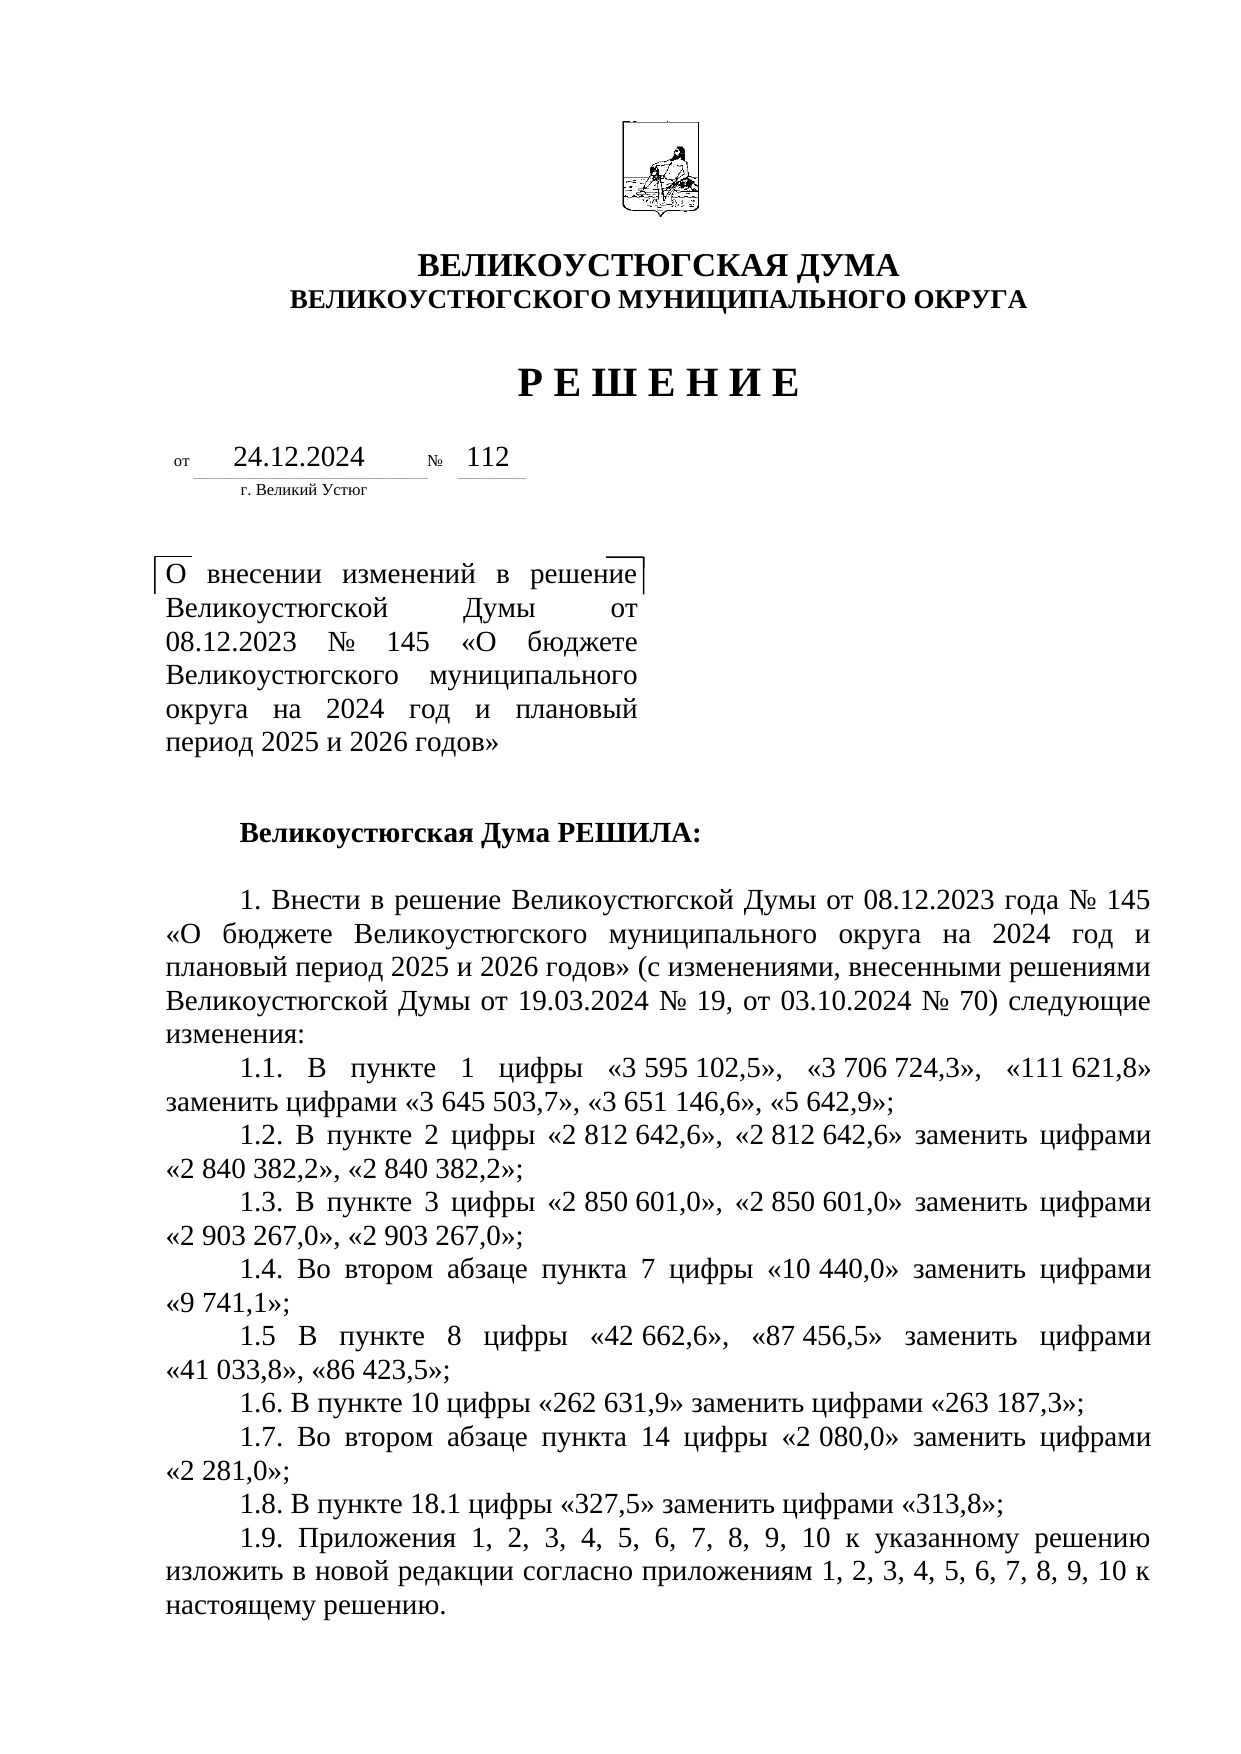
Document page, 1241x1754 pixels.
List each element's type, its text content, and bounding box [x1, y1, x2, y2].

text от 24.12.2024 № 112 [165, 439, 1152, 473]
text 1.9. Приложения 1, 2, 3, 4, 5, 6, 7, 8, 9, 10 к указанному решению изложить в новой редакции согласно приложениям 1, 2, 3, 4, 5, 6, 7, 8, 9, 10 к настоящему решению. [165, 1520, 1152, 1620]
text 1.4. Во втором абзаце пункта 7 цифры «10 440,0» заменить цифрами «9 741,1»; [165, 1251, 1152, 1318]
text 1.1. В пункте 1 цифры «3 595 102,5», «3 706 724,3», «111 621,8» заменить цифрами «3 645 503,7», «3 651 146,6», «5 642,9»; [165, 1050, 1152, 1117]
text 1.8. В пункте 18.1 цифры «327,5» заменить цифрами «313,8»; [165, 1486, 1152, 1520]
text г. Великий Устюг [239, 480, 1152, 499]
text 1.2. В пункте 2 цифры «2 812 642,6», «2 812 642,6» заменить цифрами «2 840 382,2», «2 840 382,2»; [165, 1117, 1152, 1184]
text ВЕЛИКОУСТЮГСКОГО МУНИЦИПАЛЬНОГО ОКРУГА [165, 283, 1152, 314]
picture [617, 118, 700, 217]
text 1.6. В пункте 10 цифры «262 631,9» заменить цифрами «263 187,3»; [165, 1386, 1152, 1419]
text 1. Внести в решение Великоустюгской Думы от 08.12.2023 года № 145 «О бюджете Великоустюгского муниципального округа на 2024 год и плановый период 2025 и 2026 годов» (с изменениями, внесенными решениями Великоустюгской Думы от 19.03.2024 № 19, от 03.10.2024 № 70) следующие изменения: [165, 882, 1152, 1050]
table_header О внесении изменений в решение Великоустюгской Думы от 08.12.2023 № 145 «О бюджете Великоустюгского муниципального округа на 2024 год и плановый период 2025 и 2026 годов» [155, 557, 638, 758]
text Великоустюгская Дума РЕШИЛА: [165, 815, 1152, 849]
text 1.3. В пункте 3 цифры «2 850 601,0», «2 850 601,0» заменить цифрами «2 903 267,0», «2 903 267,0»; [165, 1184, 1152, 1251]
subtitle Р Е Ш Е Н И Е [165, 358, 1152, 406]
subtitle ВЕЛИКОУСТЮГСКАЯ ДУМА [165, 245, 1152, 283]
text 1.7. Во втором абзаце пункта 14 цифры «2 080,0» заменить цифрами «2 281,0»; [165, 1419, 1152, 1486]
text 1.5 В пункте 8 цифры «42 662,6», «87 456,5» заменить цифрами «41 033,8», «86 423,5»; [165, 1318, 1152, 1386]
